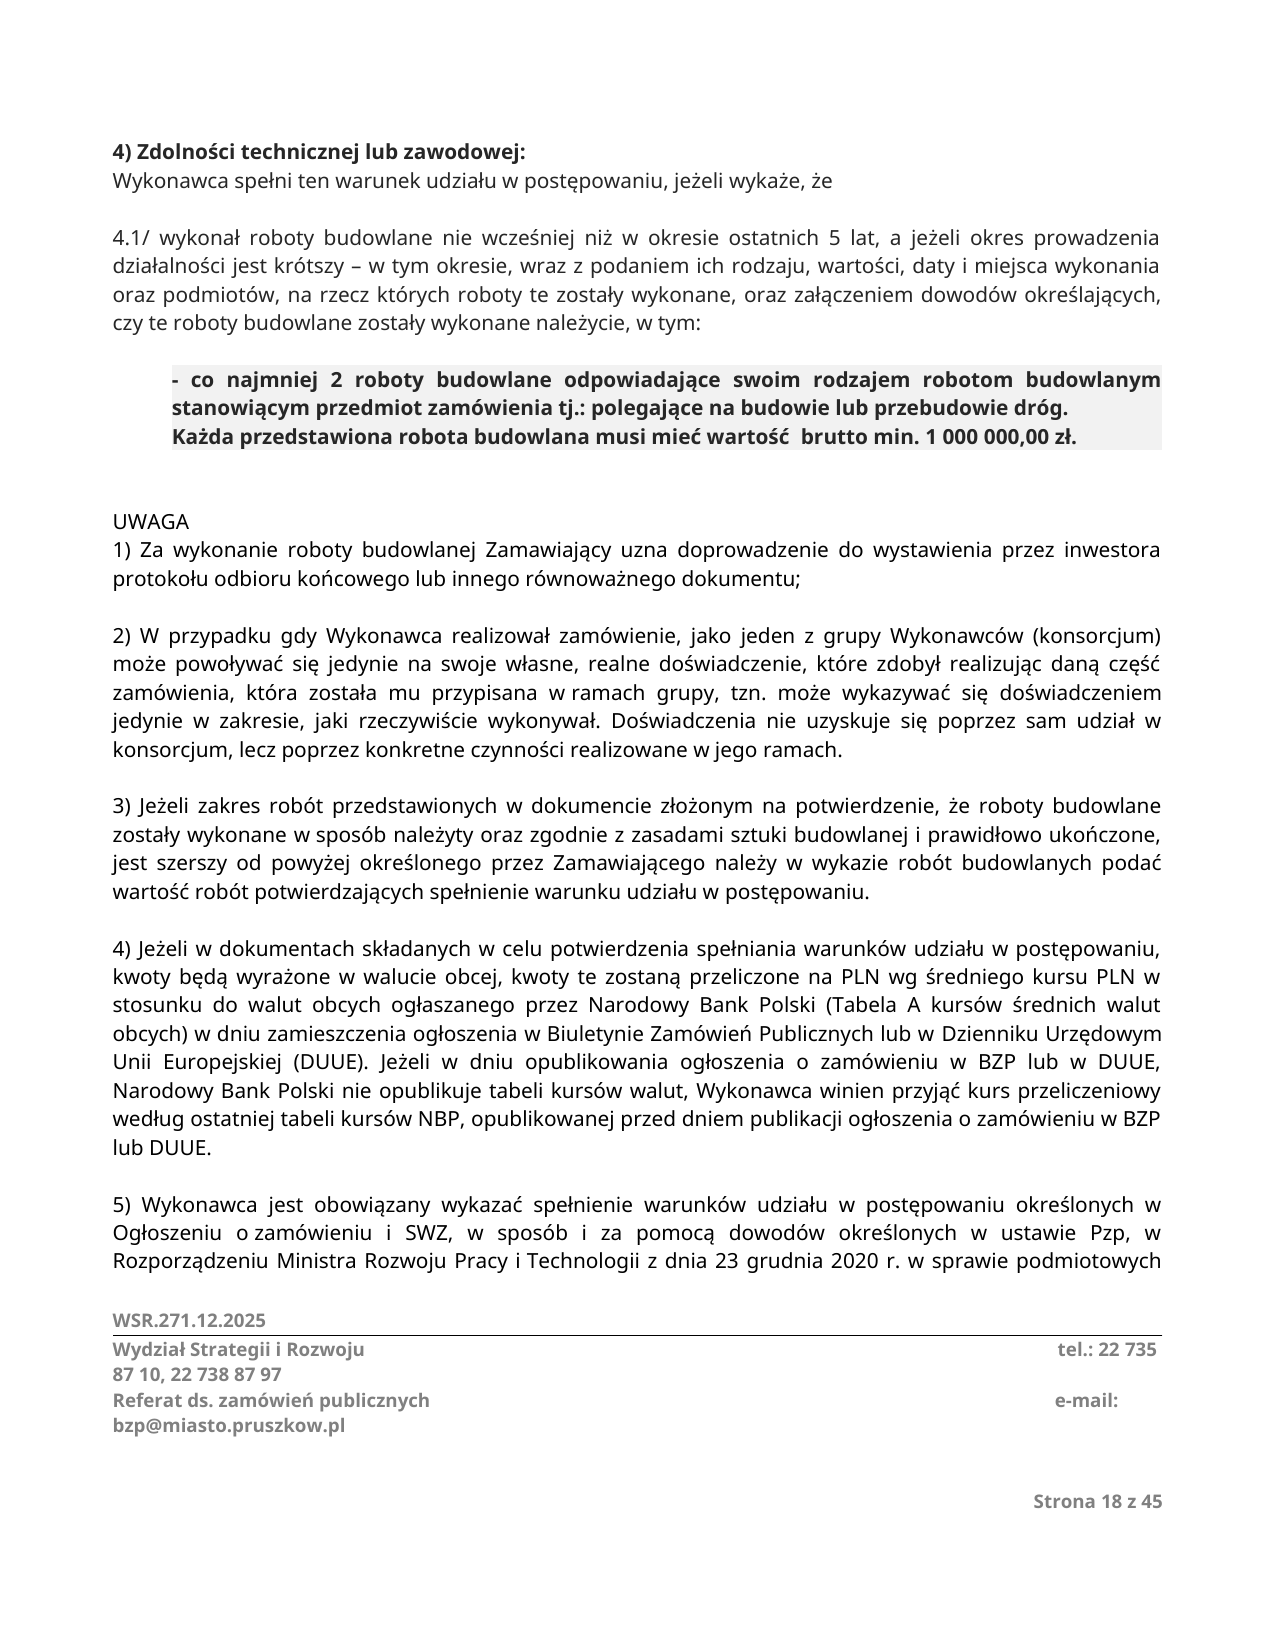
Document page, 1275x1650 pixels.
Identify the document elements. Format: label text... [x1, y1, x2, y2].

text 1) Za wykonanie roboty budowlanej Zamawiający uzna doprowadzenie do wystawienia przez inwestora protokołu odbioru końcowego lub innego równoważnego dokumentu; [112, 536, 1162, 592]
text 4.1/ wykonał roboty budowlane nie wcześniej niż w okresie ostatnich 5 lat, a jeżeli okres prowadzenia działalności jest krótszy – w tym okresie, wraz z podaniem ich rodzaju, wartości, daty i miejsca wykonania oraz podmiotów, na rzecz których roboty te zostały wykonane, oraz załączeniem dowodów określających, czy te roboty budowlane zostały wykonane należycie, w tym: [112, 223, 1162, 337]
text Każda przedstawiona robota budowlana musi mieć wartość brutto min. 1 000 000,00 zł. [172, 422, 1162, 450]
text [112, 1190, 1162, 1275]
text 4) Zdolności technicznej lub zawodowej: [112, 137, 1162, 166]
text 4) Jeżeli w dokumentach składanych w celu potwierdzenia spełniania warunków udziału w postępowaniu, kwoty będą wyrażone w walucie obcej, kwoty te zostaną przeliczone na PLN wg średniego kursu PLN w stosunku do walut obcych ogłaszanego przez Narodowy Bank Polski (Tabela A kursów średnich walut obcych) w dniu zamieszczenia ogłoszenia w Biuletynie Zamówień Publicznych lub w Dzienniku Urzędowym Unii Europejskiej (DUUE). Jeżeli w dniu opublikowania ogłoszenia o zamówieniu w BZP lub w DUUE, Narodowy Bank Polski nie opublikuje tabeli kursów walut, Wykonawca winien przyjąć kurs przeliczeniowy według ostatniej tabeli kursów NBP, opublikowanej przed dniem publikacji ogłoszenia o zamówieniu w BZP lub DUUE. [112, 934, 1162, 1161]
text - co najmniej 2 roboty budowlane odpowiadające swoim rodzajem robotom budowlanym stanowiącym przedmiot zamówienia tj.: polegające na budowie lub przebudowie dróg. [172, 365, 1162, 422]
text 2) W przypadku gdy Wykonawca realizował zamówienie, jako jeden z grupy Wykonawców (konsorcjum) może powoływać się jedynie na swoje własne, realne doświadczenie, które zdobył realizując daną część zamówienia, która została mu przypisana w ramach grupy, tzn. może wykazywać się doświadczeniem jedynie w zakresie, jaki rzeczywiście wykonywał. Doświadczenia nie uzyskuje się poprzez sam udział w konsorcjum, lecz poprzez konkretne czynności realizowane w jego ramach. [112, 621, 1162, 763]
text UWAGA [112, 507, 1162, 536]
text 3) Jeżeli zakres robót przedstawionych w dokumencie złożonym na potwierdzenie, że roboty budowlane zostały wykonane w sposób należyty oraz zgodnie z zasadami sztuki budowlanej i prawidłowo ukończone, jest szerszy od powyżej określonego przez Zamawiającego należy w wykazie robót budowlanych podać wartość robót potwierdzających spełnienie warunku udziału w postępowaniu. [112, 792, 1162, 905]
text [112, 166, 1162, 194]
